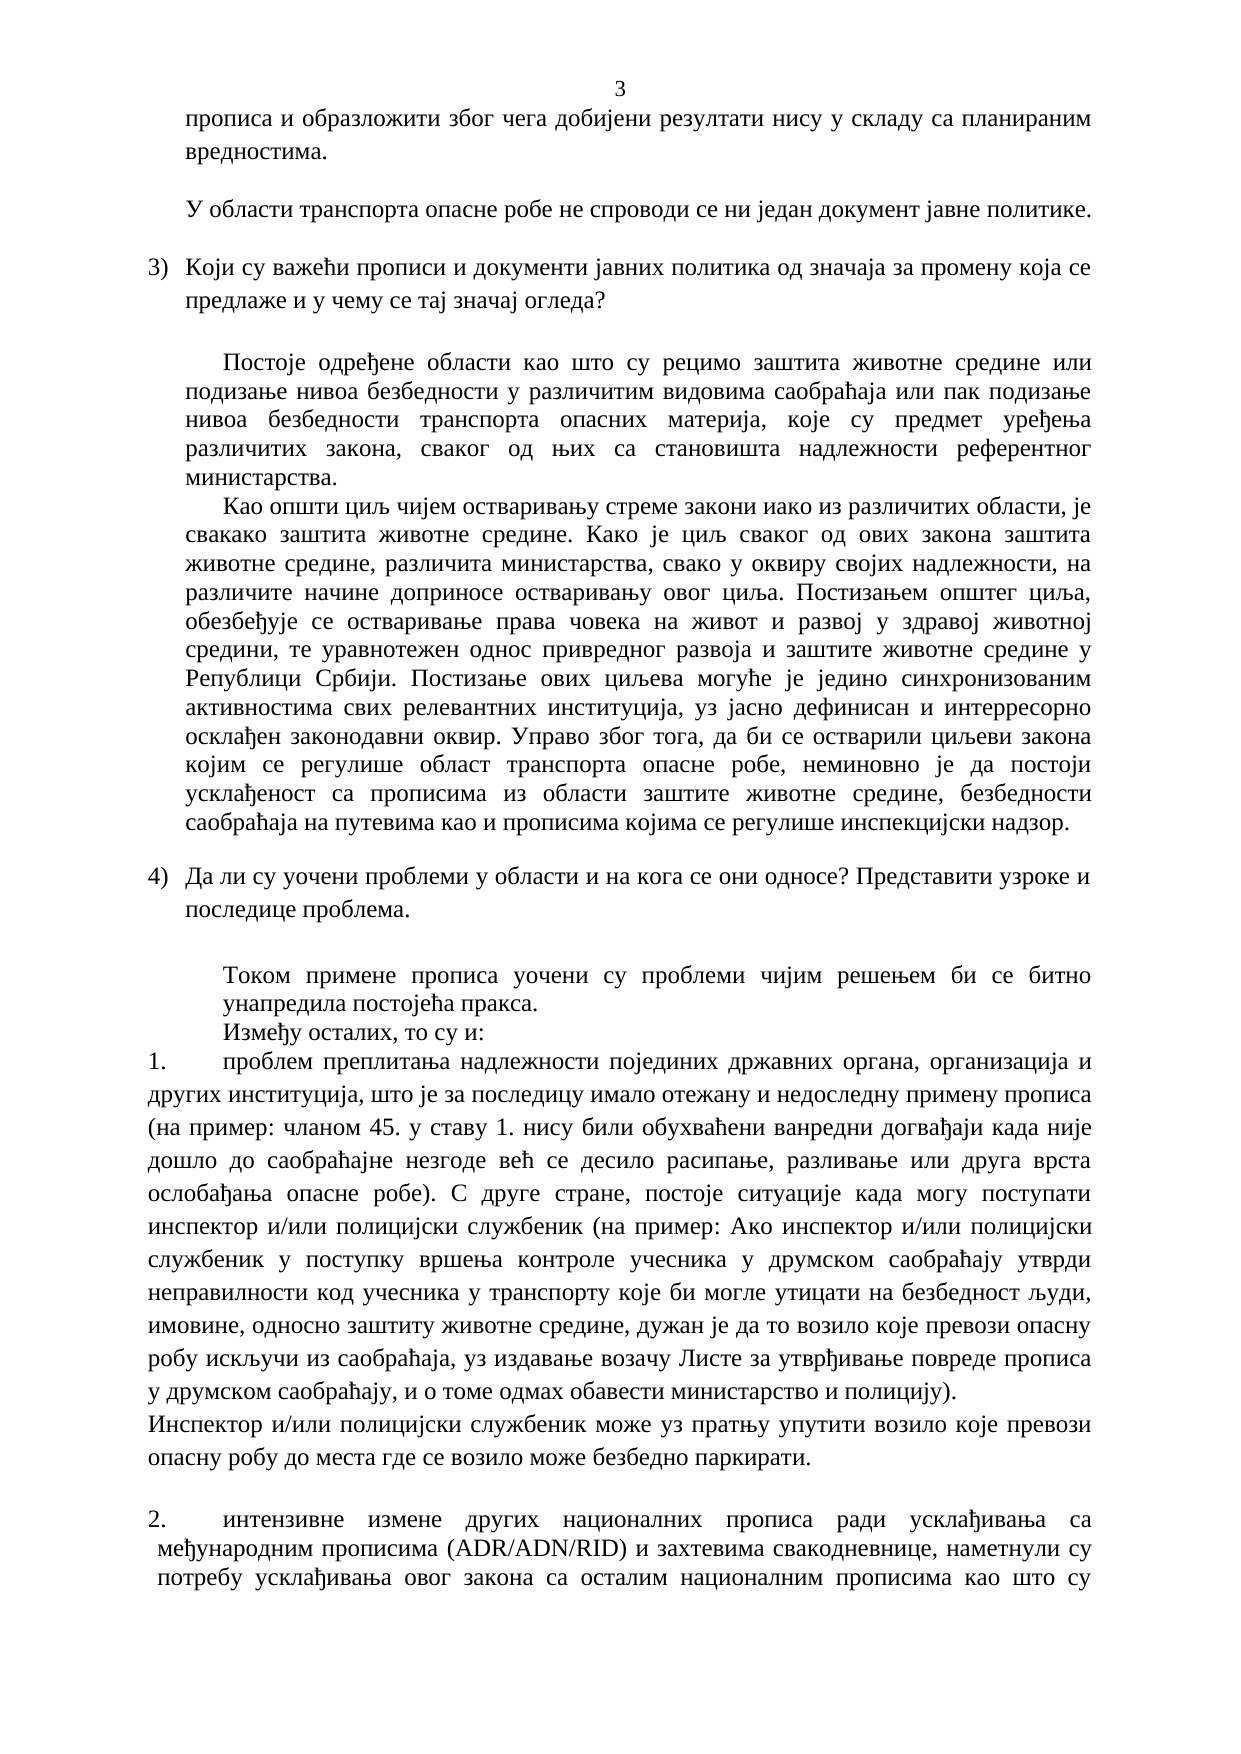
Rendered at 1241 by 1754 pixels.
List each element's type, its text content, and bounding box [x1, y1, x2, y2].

text Инспектор и/или полицијски службеник може уз пратњу упутити возило које превози опасну робу до места где се возило може безбедно паркирати. [148, 1409, 1092, 1471]
text Постоје одређене области као што су рецимо заштита животне средине или подизање нивоа безбедности у различитим видовима саобраћаја или пак подизање нивоа безбедности транспорта опасних материја, које су предмет уређења различитих закона, сваког од њих са становишта надлежности референтног министарства. [185, 347, 1092, 491]
list проблем преплитања надлежности појединих државних органа, организација и других институција, што је за последицу имало отежану и недоследну примену прописа (на пример: чланом 45. у ставу 1. нису били обухваћени ванредни догвађаји када није дошло до саобраћајне незгоде већ се десило расипање, разливање или друга врста ослобађања опасне робе). С друге стране, постоје ситуације када могу поступати инспектор и/или полицијски службеник (на пример: Ако инспектор и/или полицијски службеник у поступку вршења контроле учесника у друмском саобраћају утврди неправилности код учесника у транспорту које би могле утицати на безбедност људи, имовине, односно заштиту животне средине, дужан је да то возило које превози опасну робу искључи из саобраћаја, уз издавање возачу Листе за утврђивање повреде прописа у друмском саобраћају, и о томе одмах обавести министарство и полицију). [148, 1046, 1092, 1405]
list Између осталих, то су и: [223, 1017, 1092, 1046]
list Који су важећи прописи и документи јавних политика од значаја за промену која се предлаже и у чему се тај значај огледа? [148, 252, 1092, 314]
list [148, 103, 1092, 165]
list Током примене прописа уочени су проблеми чијим решењем би се битно унапредила постојећа пракса. [223, 960, 1092, 1017]
text Као општи циљ чијем остваривању стреме закони иако из различитих области, је свакако заштита животне средине. Како је циљ сваког од ових закона заштита животне средине, различита министарства, свако у оквиру својих надлежности, на различите начине доприносе остваривању овог циља. Постизањем општег циља, обезбеђује се остваривање права човека на живот и развој у здравој животној средини, те уравнотежен однос привредног развоја и заштите животне средине у Републици Србији. Постизање ових циљева могуће је једино синхронизованим активностима свих релевантних институција, уз јасно дефинисан и интерресорно осклађен законодавни оквир. Управо због тога, да би се остварили циљеви закона којим се регулише област транспорта опасне робе, неминовно је да постоји усклађеност са прописима из области заштите животне средине, безбедности саобраћаја на путевима као и прописима којима се регулише инспекцијски надзор. [185, 491, 1092, 836]
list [148, 1504, 1092, 1590]
list Да ли су уочени проблеми у области и на кога се они односе? Представити узроке и последице проблема. [148, 861, 1092, 922]
text У области транспорта опасне робе не спроводи се ни један документ јавне политике. [185, 194, 1092, 223]
